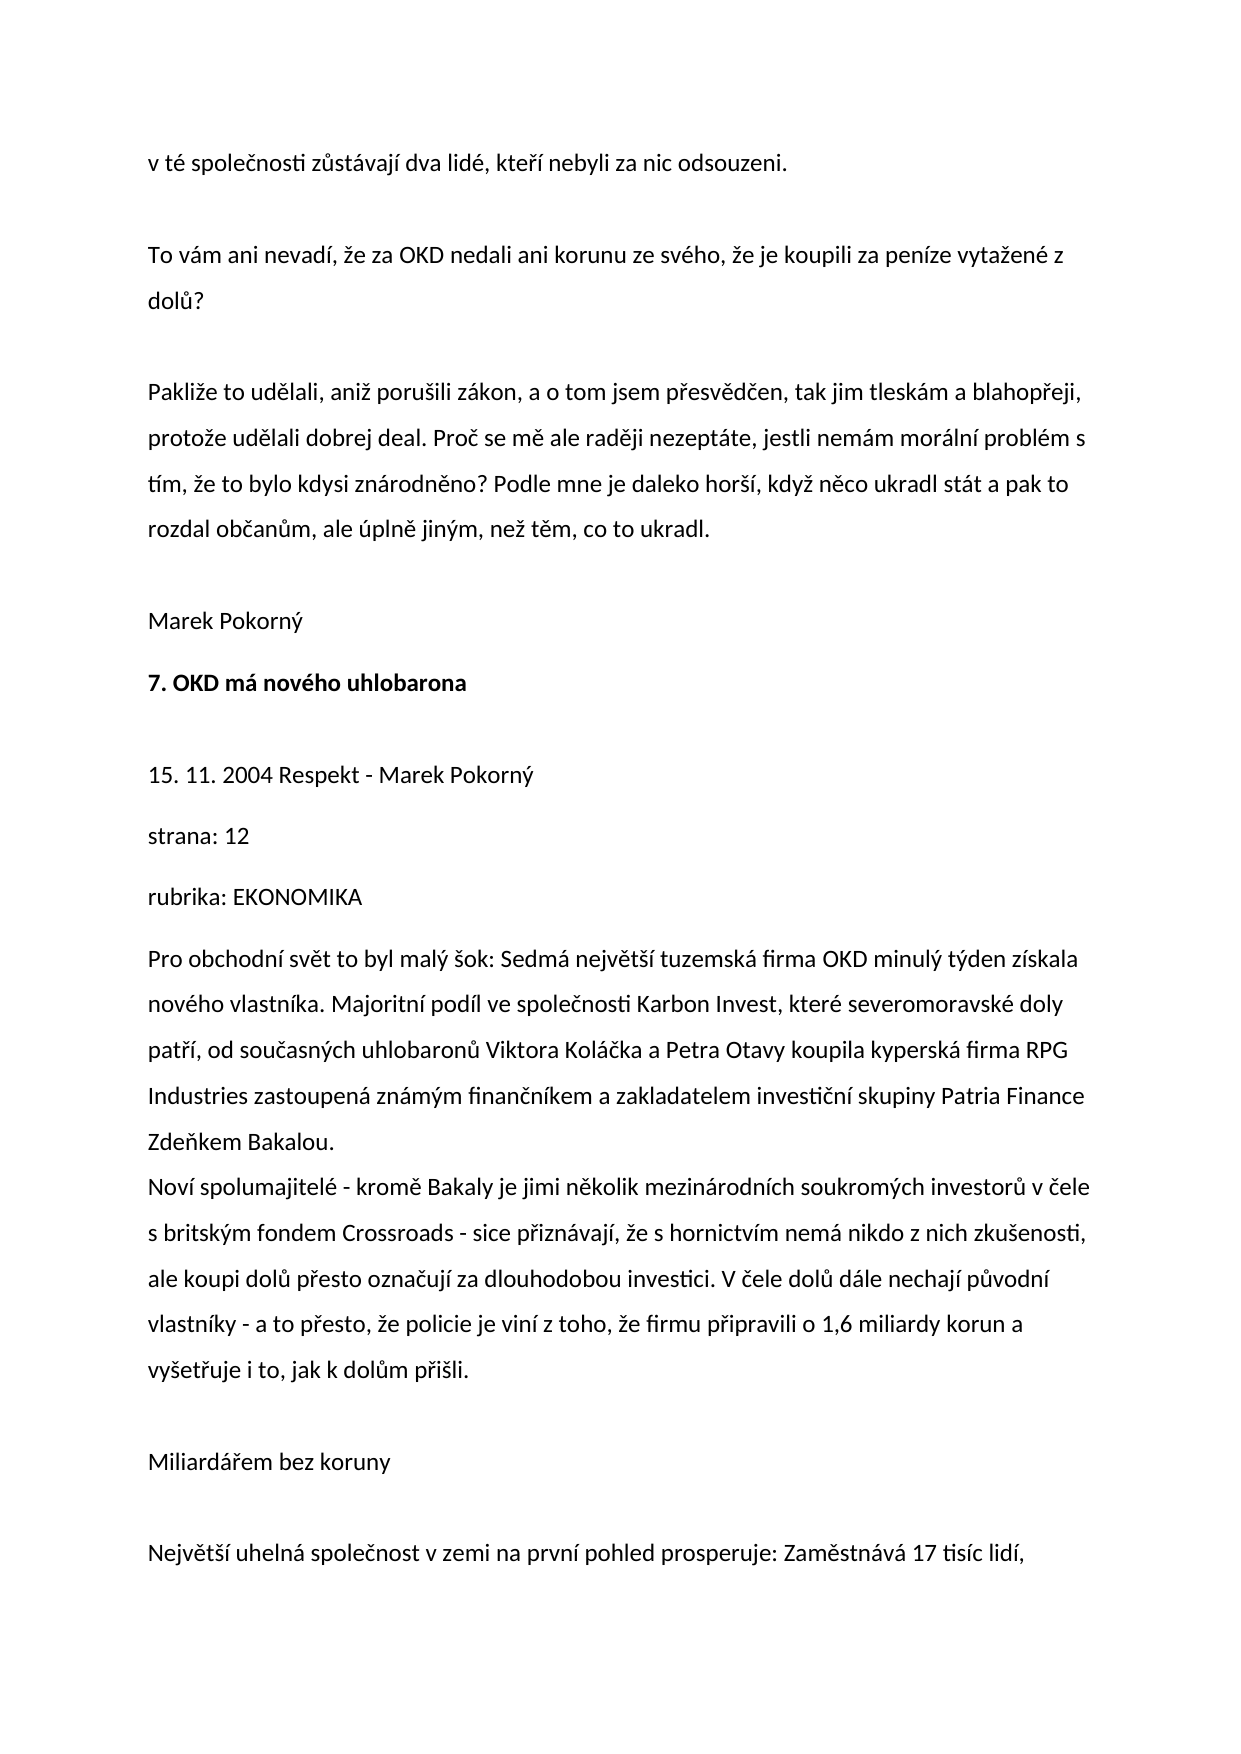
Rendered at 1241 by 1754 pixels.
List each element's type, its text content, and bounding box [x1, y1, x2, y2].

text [148, 943, 1093, 1568]
text 15. 11. 2004 Respekt - Marek Pokorný [148, 759, 1093, 789]
text strana: 12 [148, 820, 1093, 851]
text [148, 148, 1093, 635]
text rubrika: EKONOMIKA [148, 881, 1093, 912]
text 7. OKD má nového uhlobarona [148, 667, 1093, 698]
